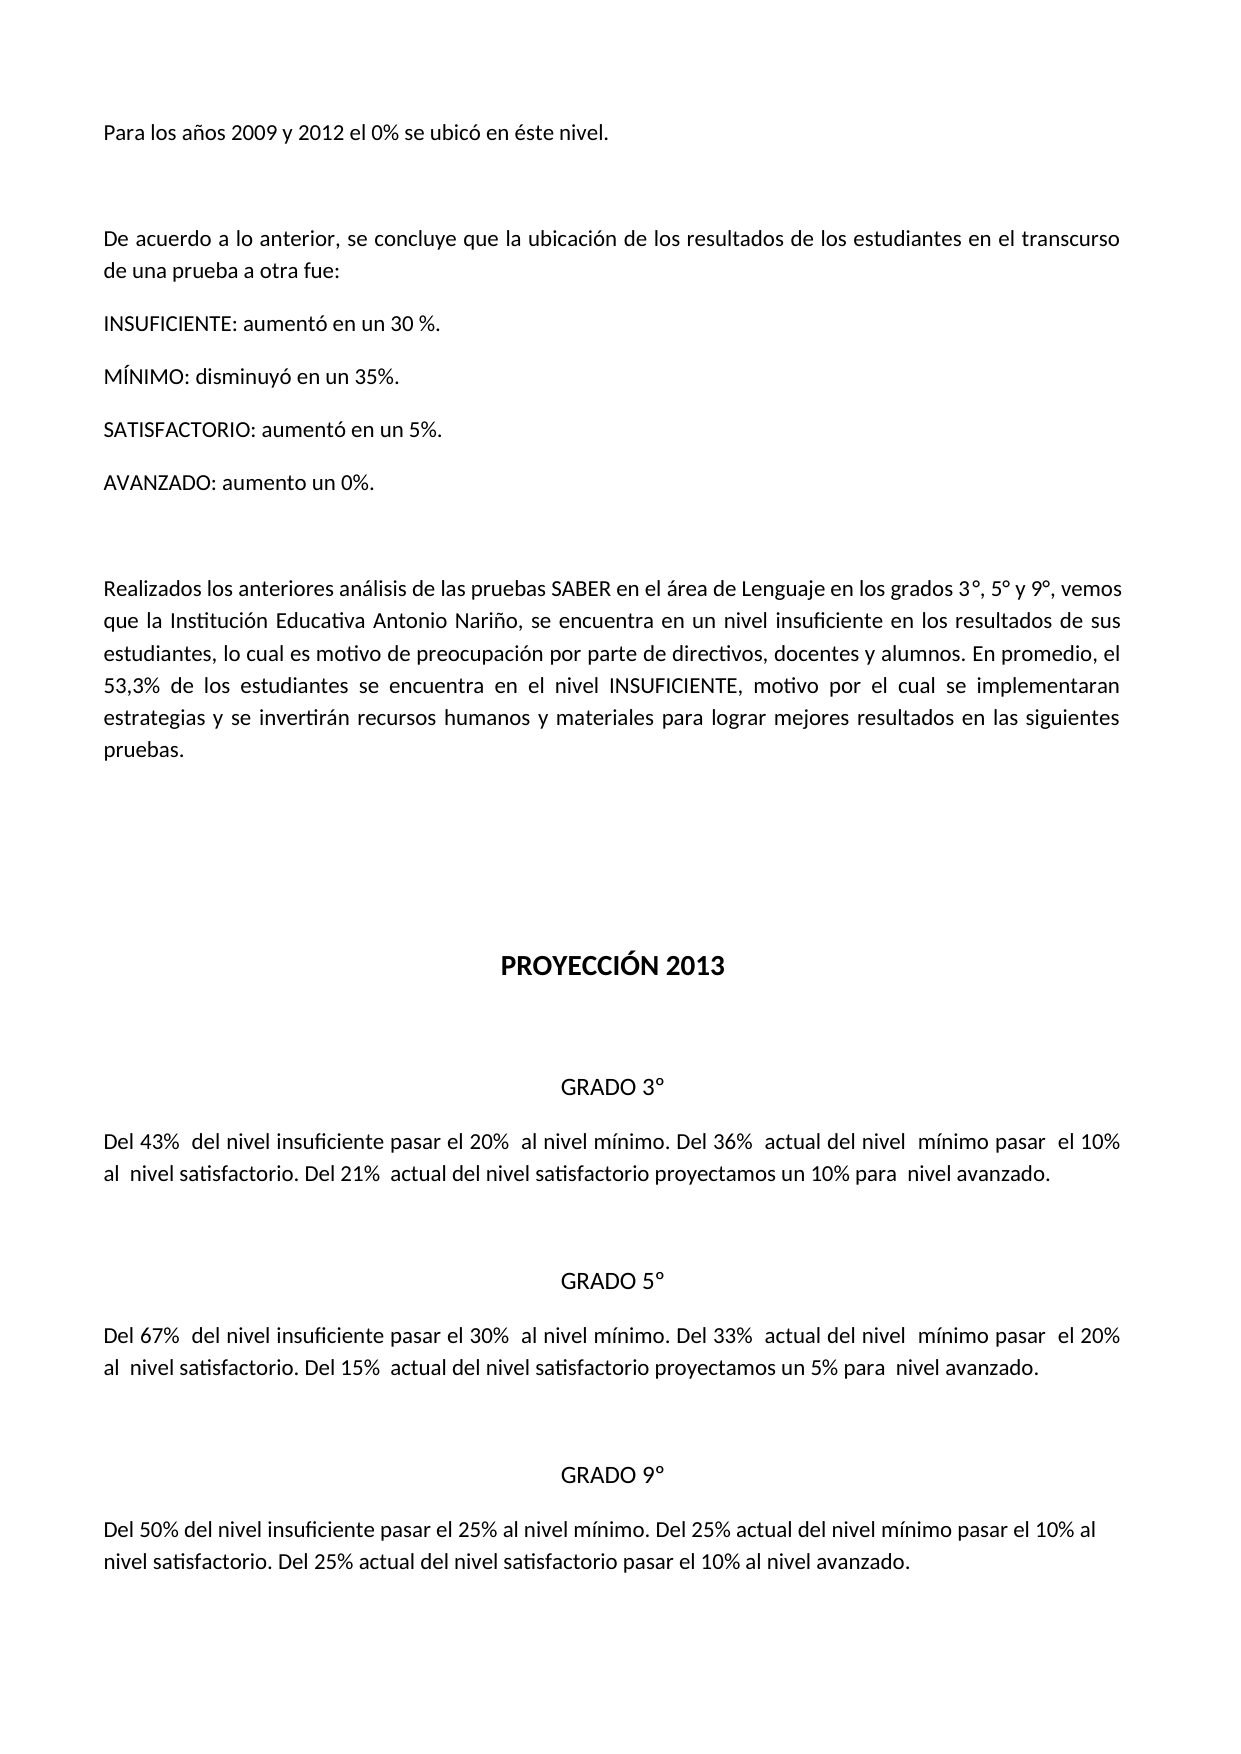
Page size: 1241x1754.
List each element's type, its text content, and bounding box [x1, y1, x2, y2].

text MÍNIMO: disminuyó en un 35%. [103, 362, 1122, 390]
text GRADO 3º [103, 1071, 1122, 1102]
text SATISFACTORIO: aumentó en un 5%. [103, 415, 1122, 443]
text Realizados los anteriores análisis de las pruebas SABER en el área de Lenguaje en los grados 3°, 5° y 9°, vemos que la Institución Educativa Antonio Nariño, se encuentra en un nivel insuficiente en los resultados de sus estudiantes, lo cual es motivo de preocupación por parte de directivos, docentes y alumnos. En promedio, el 53,3% de los estudiantes se encuentra en el nivel INSUFICIENTE, motivo por el cual se implementaran estrategias y se invertirán recursos humanos y materiales para lograr mejores resultados en las siguientes pruebas. [103, 574, 1122, 763]
text De acuerdo a lo anterior, se concluye que la ubicación de los resultados de los estudiantes en el transcurso de una prueba a otra fue: [103, 224, 1122, 284]
text PROYECCIÓN 2013 [103, 947, 1122, 983]
text AVANZADO: aumento un 0%. [103, 468, 1122, 496]
text Para los años 2009 y 2012 el 0% se ubicó en éste nivel. [103, 118, 1122, 146]
text Del 50% del nivel insuficiente pasar el 25% al nivel mínimo. Del 25% actual del nivel mínimo pasar el 10% al nivel satisfactorio. Del 25% actual del nivel satisfactorio pasar el 10% al nivel avanzado. [103, 1515, 1122, 1575]
text Del 67% del nivel insuficiente pasar el 30% al nivel mínimo. Del 33% actual del nivel mínimo pasar el 20% al nivel satisfactorio. Del 15% actual del nivel satisfactorio proyectamos un 5% para nivel avanzado. [103, 1321, 1122, 1381]
text GRADO 9º [103, 1459, 1122, 1490]
text INSUFICIENTE: aumentó en un 30 %. [103, 309, 1122, 337]
text Del 43% del nivel insuficiente pasar el 20% al nivel mínimo. Del 36% actual del nivel mínimo pasar el 10% al nivel satisfactorio. Del 21% actual del nivel satisfactorio proyectamos un 10% para nivel avanzado. [103, 1127, 1122, 1187]
text GRADO 5º [103, 1265, 1122, 1296]
